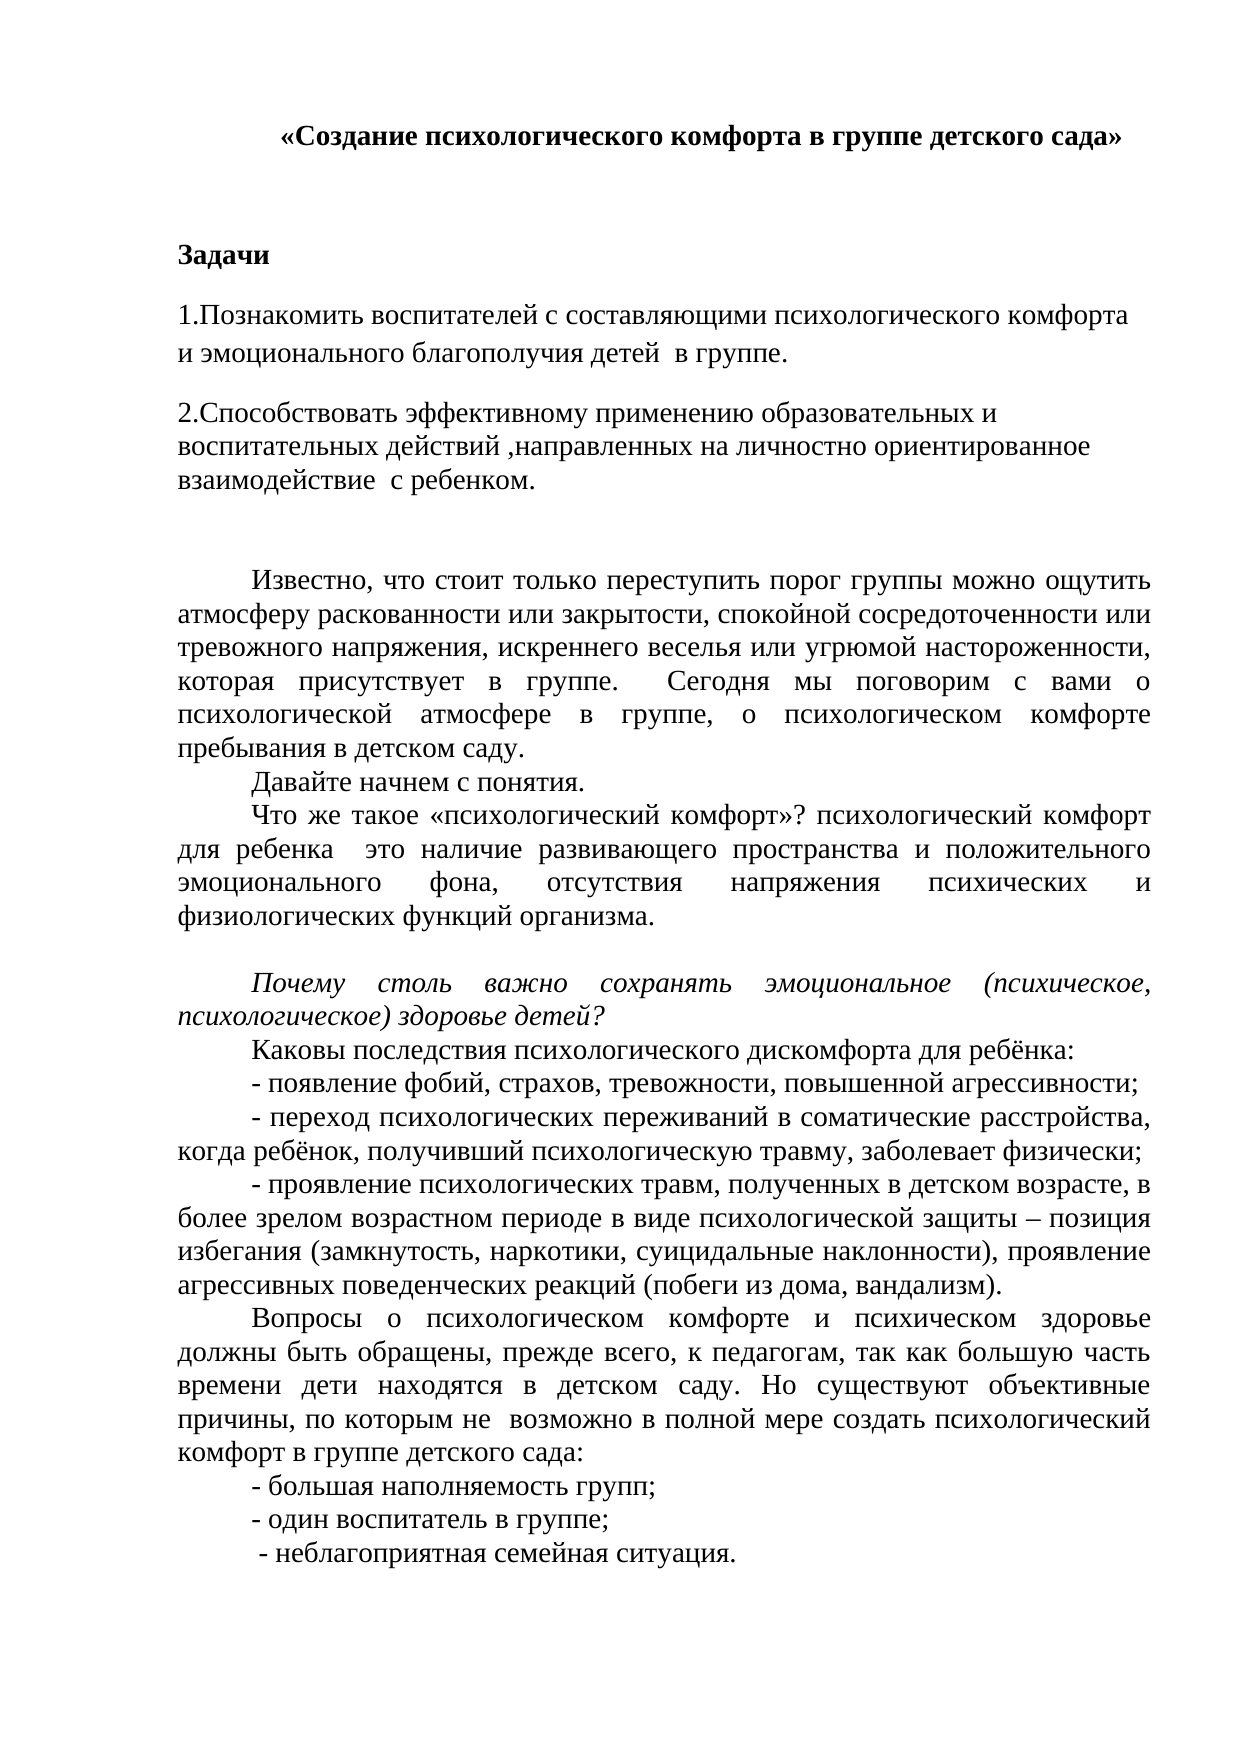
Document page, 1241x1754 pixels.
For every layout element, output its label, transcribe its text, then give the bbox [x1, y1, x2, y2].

text - большая наполняемость групп; [177, 1468, 1152, 1502]
text - неблагоприятная семейная ситуация. [177, 1535, 1152, 1569]
text Задачи [177, 237, 1152, 271]
text - один воспитатель в группе; [177, 1502, 1152, 1535]
text - проявление психологических травм, полученных в детском возрасте, в более зрелом возрастном периоде в виде психологической защиты – позиция избегания (замкнутость, наркотики, суицидальные наклонности), проявление агрессивных поведенческих реакций (побеги из дома, вандализм). [177, 1166, 1152, 1300]
text «Создание психологического комфорта в группе детского сада» [177, 118, 1152, 152]
text - переход психологических переживаний в соматические расстройства, когда ребёнок, получивший психологическую травму, заболевает физически; [177, 1099, 1152, 1166]
text - появление фобий, страхов, тревожности, повышенной агрессивности; [177, 1066, 1152, 1099]
text Почему столь важно сохранять эмоциональное (психическое, психологическое) здоровье детей? [177, 965, 1152, 1032]
text Что же такое «психологический комфорт»? психологический комфорт для ребенка это наличие развивающего пространства и положительного эмоционального фона, отсутствия напряжения психических и физиологических функций организма. [177, 797, 1152, 931]
text 2.Способствовать эффективному применению образовательных и воспитательных действий ,направленных на личностно ориентированное взаимодействие с ребенком. [177, 395, 1152, 495]
text Вопросы о психологическом комфорте и психическом здоровье должны быть обращены, прежде всего, к педагогам, так как большую часть времени дети находятся в детском саду. Но существуют объективные причины, по которым не возможно в полной мере создать психологический комфорт в группе детского сада: [177, 1300, 1152, 1468]
text Каковы последствия психологического дискомфорта для ребёнка: [177, 1032, 1152, 1066]
text Давайте начнем с понятия. [177, 764, 1152, 797]
text Известно, что стоит только переступить порог группы можно ощутить атмосферу раскованности или закрытости, спокойной сосредоточенности или тревожного напряжения, искреннего веселья или угрюмой настороженности, которая присутствует в группе. Сегодня мы поговорим с вами о психологической атмосфере в группе, о психологическом комфорте пребывания в детском саду. [177, 562, 1152, 764]
text 1.Познакомить воспитателей с составляющими психологического комфорта и эмоционального благополучия детей в группе. [177, 297, 1152, 369]
